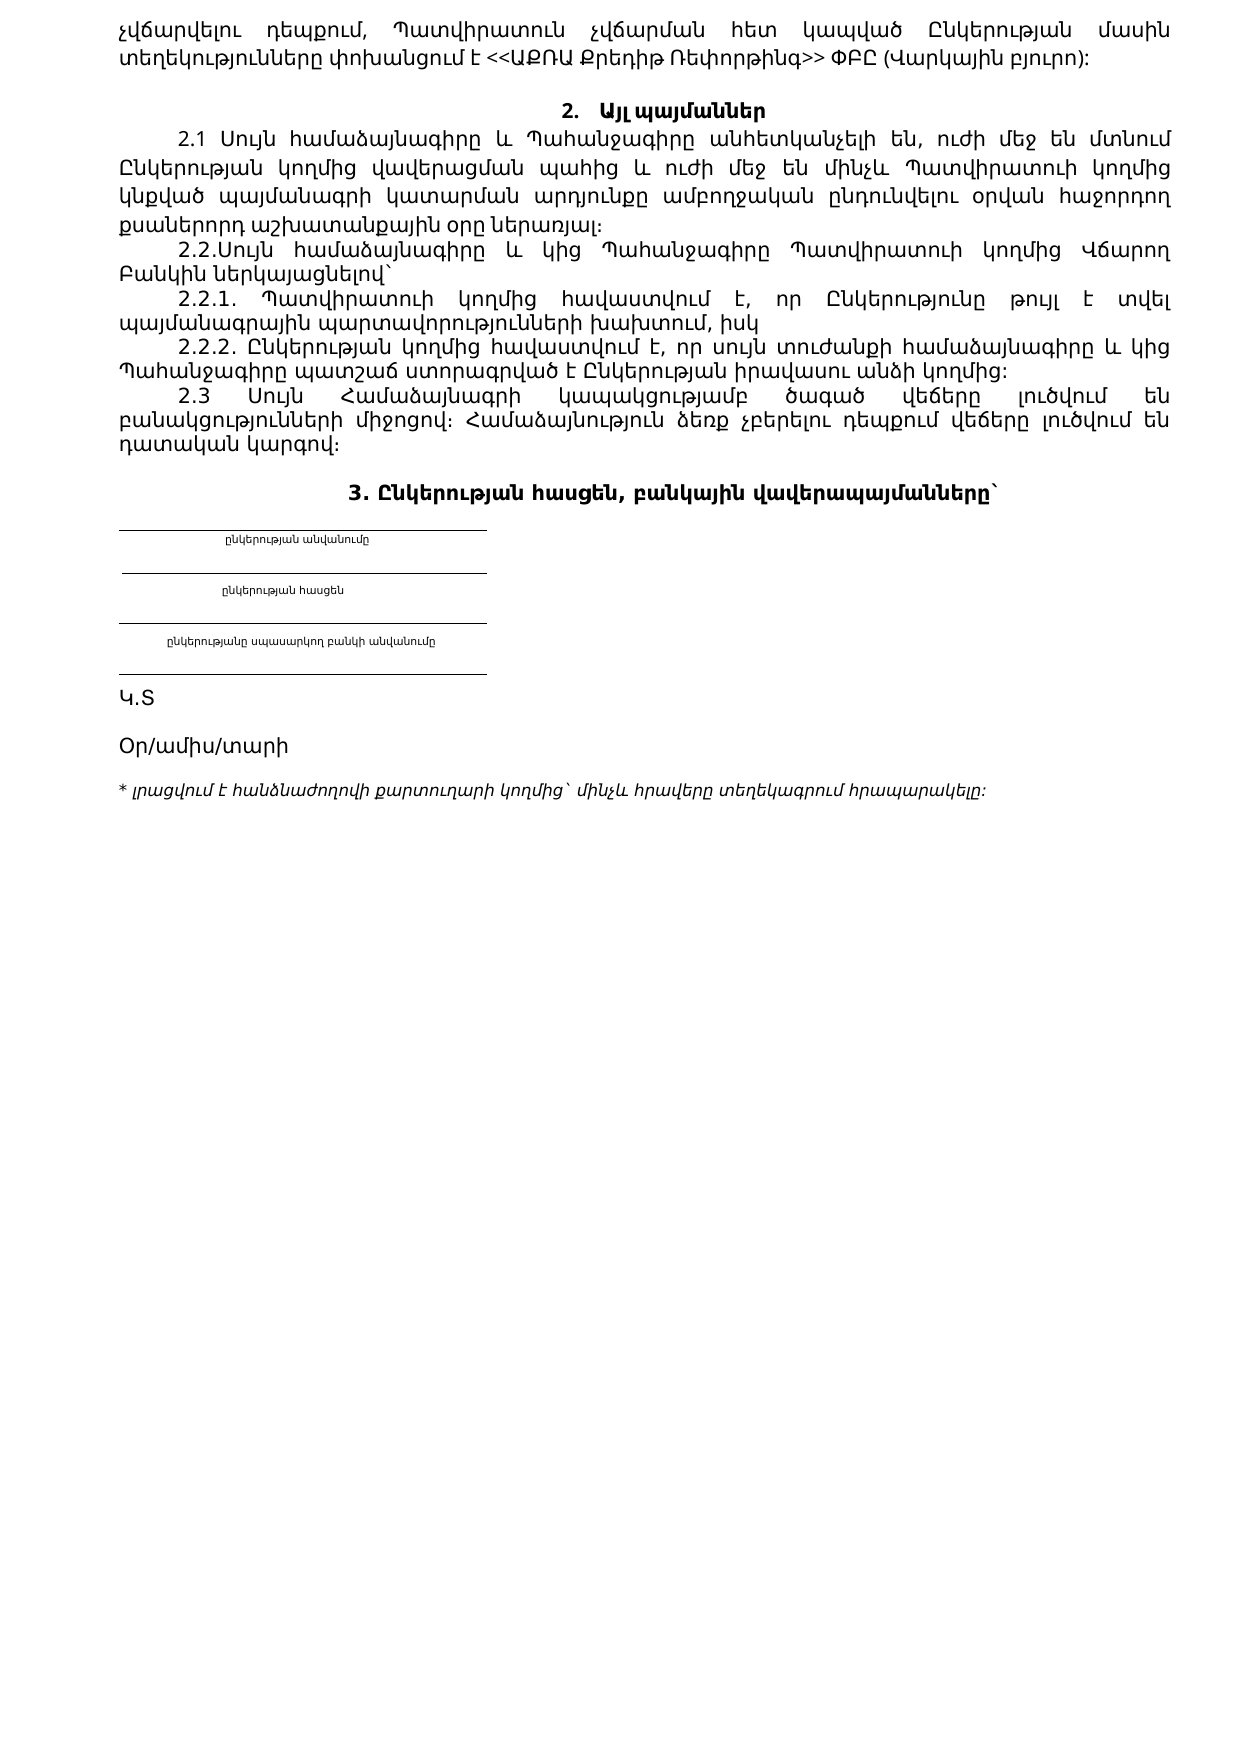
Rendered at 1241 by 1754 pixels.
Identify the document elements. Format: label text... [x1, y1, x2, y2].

text ընկերությանը սպասարկող բանկի անվանումը [118, 635, 1171, 657]
text ընկերության հասցեն [118, 584, 1171, 606]
text 2.2.1. Պատվիրատուի կողմից հավաստվում է, որ Ընկերությունը թույլ է տվել պայմանագրային պարտավորությունների խախտում, իսկ [118, 287, 1171, 335]
text 2.1 Սույն համաձայնագիրը և Պահանջագիրը անհետկանչելի են, ուժի մեջ են մտնում Ընկերության կողմից վավերացման պահից և ուժի մեջ են մինչև Պատվիրատուի կողմից կնքված պայմանագրի կատարման արդյունքը ամբողջական ընդունվելու օրվան հաջորդող քսաներորդ աշխատանքային օրը ներառյալ։ [118, 124, 1171, 238]
text * լրացվում է հանձնաժողովի քարտուղարի կողմից` մինչև հրավերը տեղեկագրում հրապարակելը: [118, 780, 1171, 800]
list Այլ պայմաններ [156, 96, 1171, 124]
text 2.2.Սույն համաձայնագիրը և կից Պահանջագիրը Պատվիրատուի կողմից Վճարող Բանկին ներկայացնելով` [118, 238, 1171, 287]
text ընկերության անվանումը [118, 534, 1171, 556]
text Կ.Տ [118, 686, 1171, 710]
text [118, 15, 1171, 72]
text 2.2.2. Ընկերության կողմից հավաստվում է, որ սույն տուժանքի համաձայնագիրը և կից Պահանջագիրը պատշաճ ստորագրված է Ընկերության իրավասու անձի կողմից: [118, 335, 1171, 384]
text Օր/ամիս/տարի [118, 734, 1171, 758]
text 3. Ընկերության հասցեն, բանկային վավերապայմանները` [118, 481, 1171, 505]
text 2.3 Սույն Համաձայնագրի կապակցությամբ ծագած վեճերը լուծվում են բանակցությունների միջոցով։ Համաձայնություն ձեռք չբերելու դեպքում վեճերը լուծվում են դատական կարգով։ [118, 384, 1171, 457]
